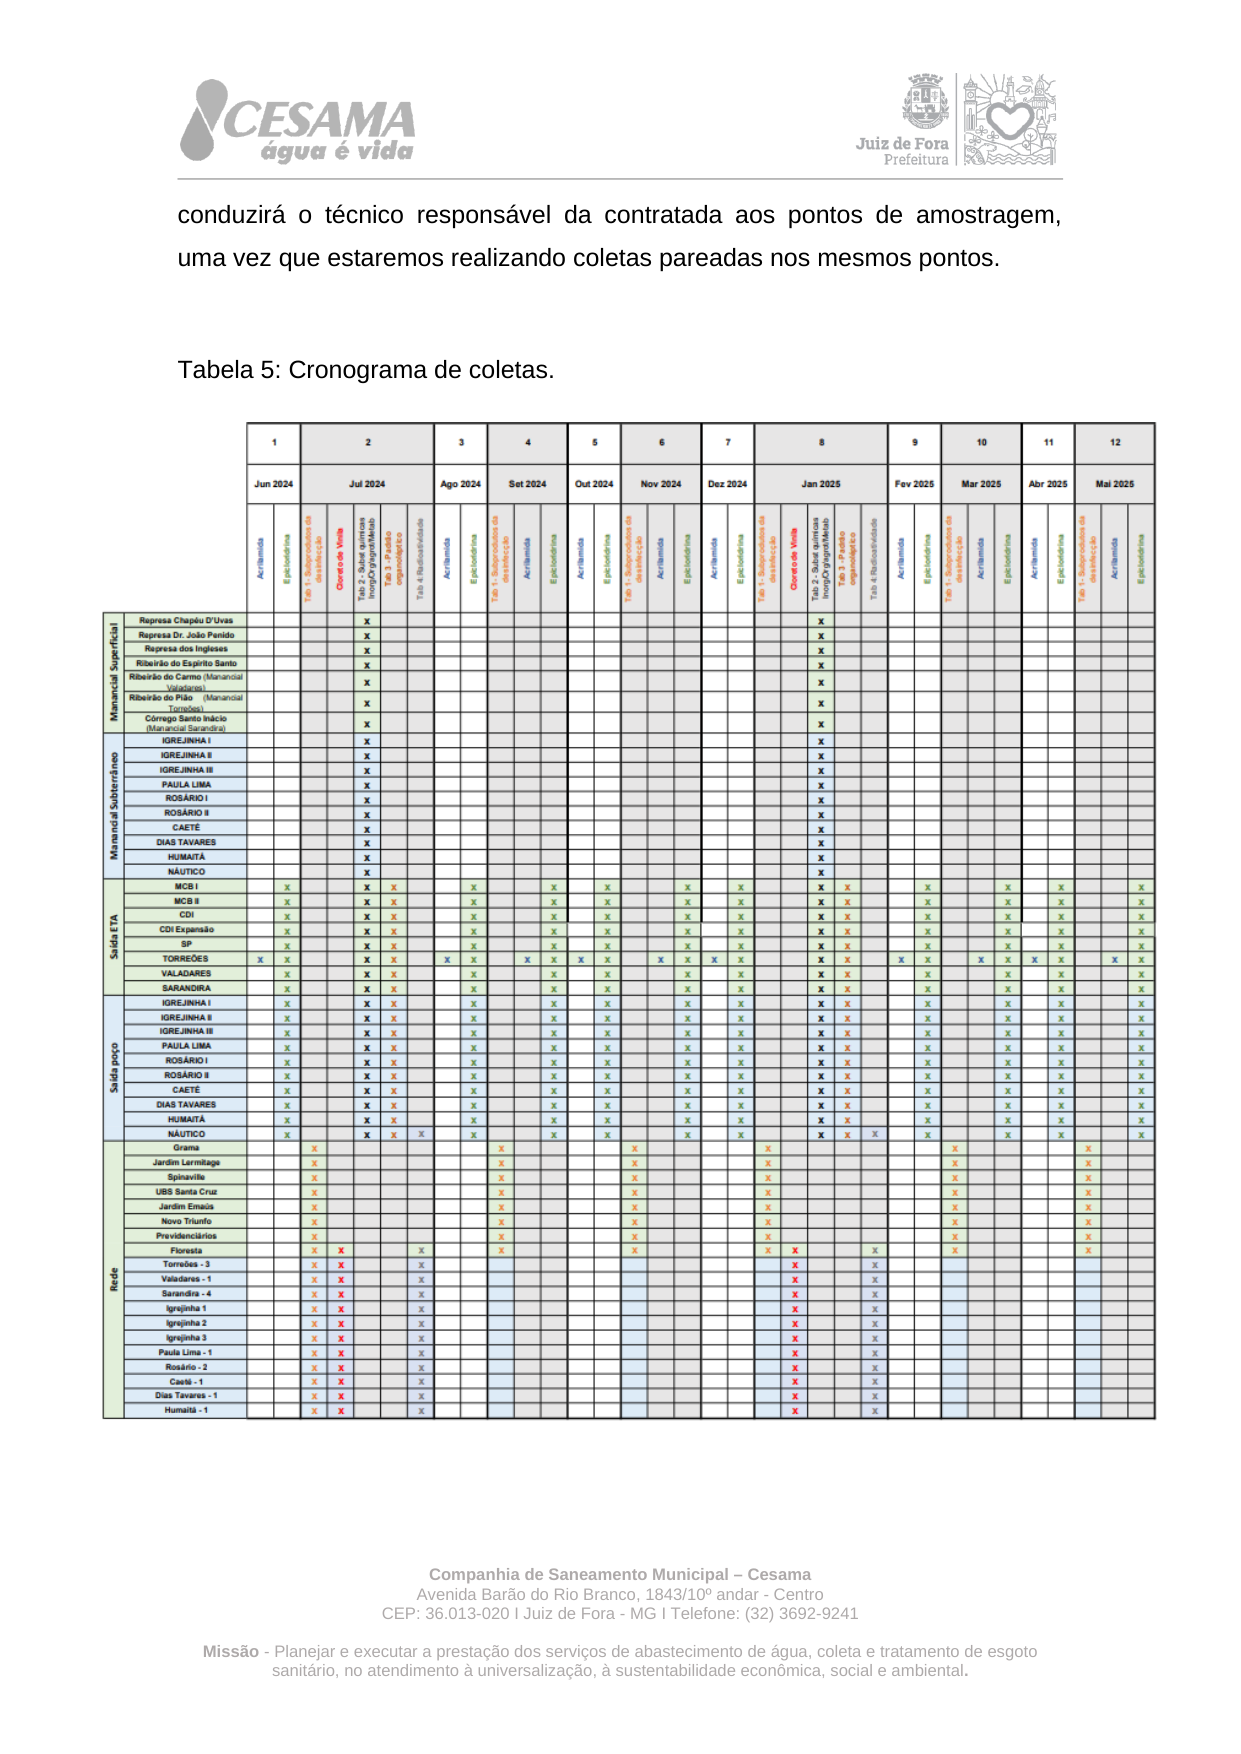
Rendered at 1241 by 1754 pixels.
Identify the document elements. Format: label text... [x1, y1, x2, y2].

picture [177, 73, 1064, 180]
picture [88, 410, 1163, 1424]
text Tabela 5: Cronograma de coletas. [177, 355, 1063, 383]
